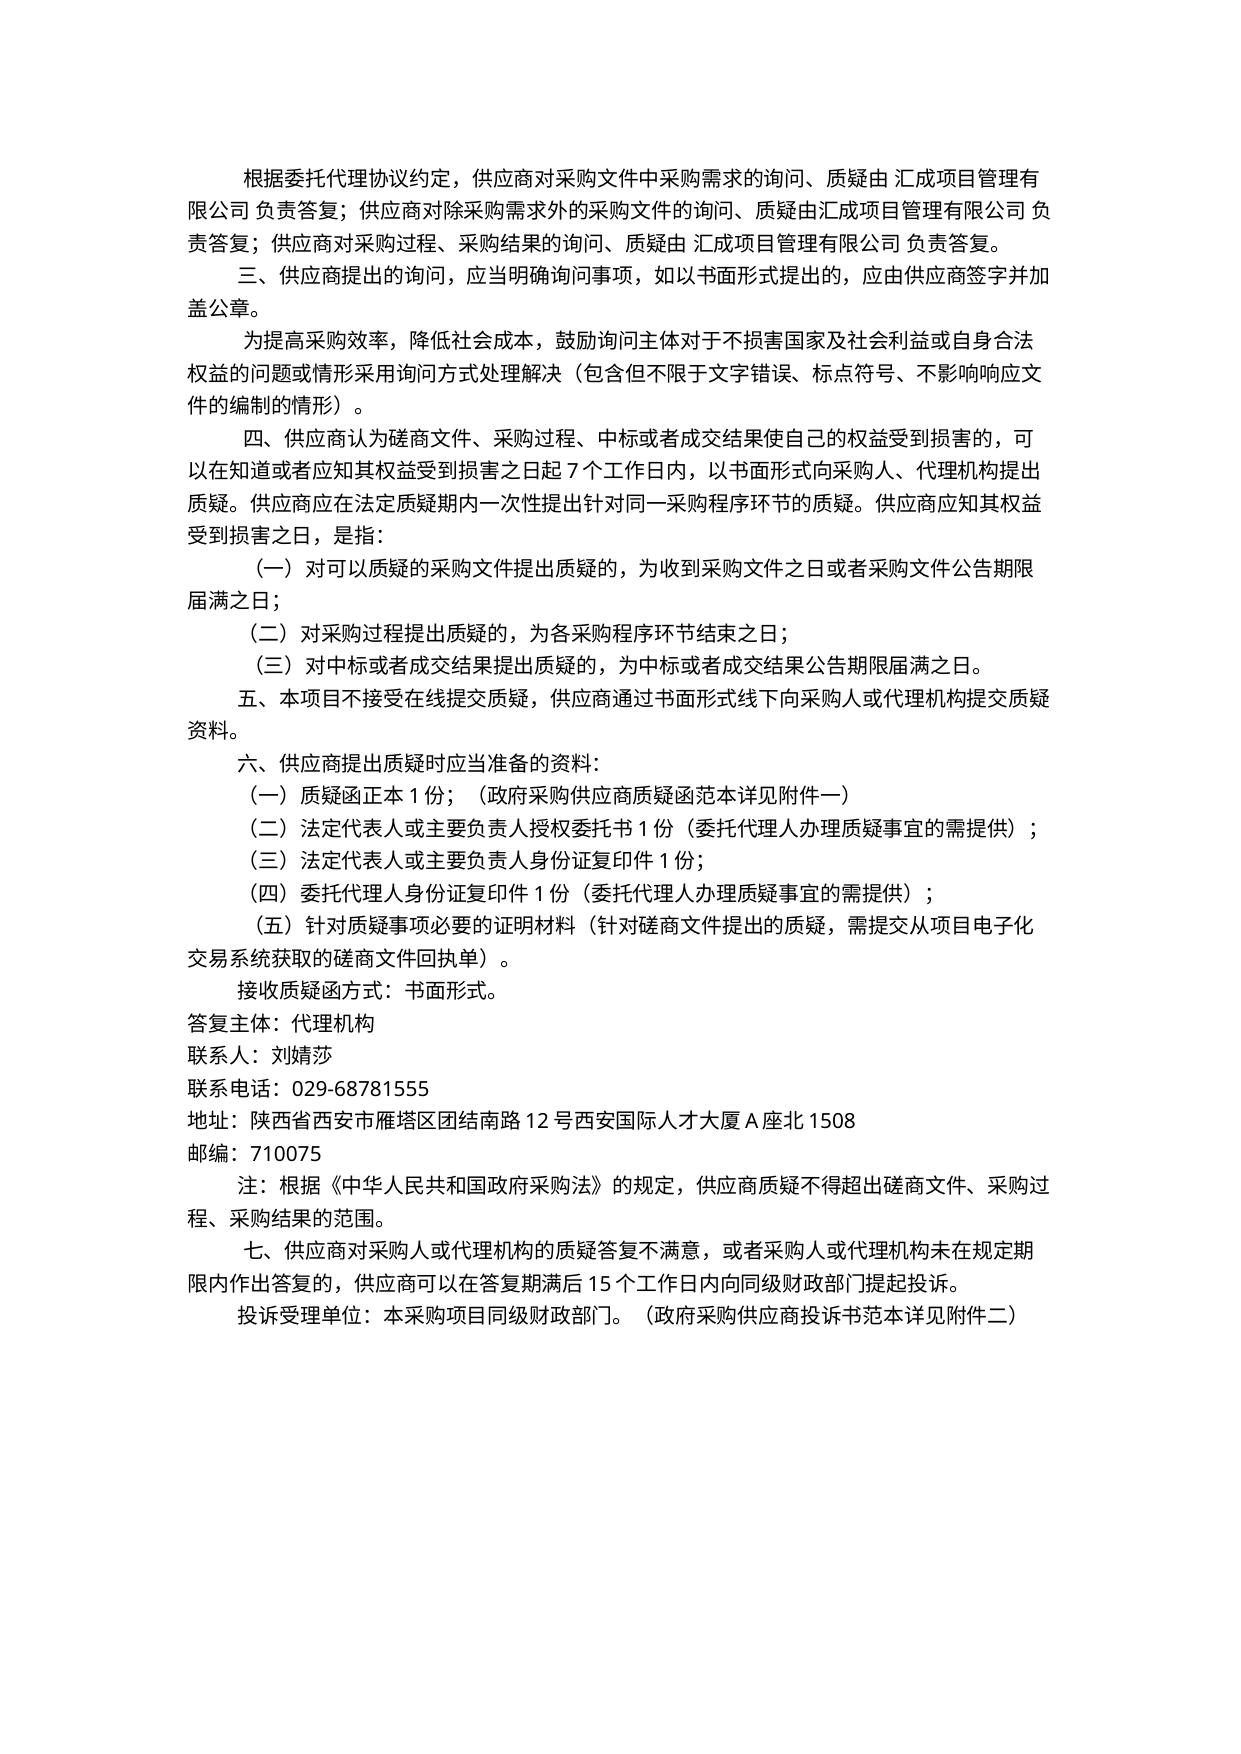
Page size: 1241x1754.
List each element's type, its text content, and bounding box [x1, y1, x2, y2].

text 根据委托代理协议约定，供应商对采购文件中采购需求的询问、质疑由 汇成项目管理有限公司 负责答复；供应商对除采购需求外的采购文件的询问、质疑由汇成项目管理有限公司 负责答复；供应商对采购过程、采购结果的询问、质疑由 汇成项目管理有限公司 负责答复。 [187, 162, 1053, 259]
text （一）对可以质疑的采购文件提出质疑的，为收到采购文件之日或者采购文件公告期限届满之日； [187, 552, 1053, 617]
text 联系电话：029-68781555 [187, 1072, 1053, 1104]
text 注：根据《中华人民共和国政府采购法》的规定，供应商质疑不得超出磋商文件、采购过程、采购结果的范围。 [187, 1169, 1053, 1234]
text 地址：陕西省西安市雁塔区团结南路12号西安国际人才大厦A座北1508 [187, 1104, 1053, 1137]
text 五、本项目不接受在线提交质疑，供应商通过书面形式线下向采购人或代理机构提交质疑资料。 [187, 682, 1053, 747]
text 六、供应商提出质疑时应当准备的资料： [187, 747, 1053, 779]
text 答复主体：代理机构 [187, 1007, 1053, 1039]
text （三）对中标或者成交结果提出质疑的，为中标或者成交结果公告期限届满之日。 [187, 649, 1053, 682]
text （三）法定代表人或主要负责人身份证复印件1份； [187, 844, 1053, 877]
text （二）对采购过程提出质疑的，为各采购程序环节结束之日； [187, 617, 1053, 649]
text 邮编：710075 [187, 1137, 1053, 1169]
text 联系人：刘婧莎 [187, 1039, 1053, 1072]
text （二）法定代表人或主要负责人授权委托书1份（委托代理人办理质疑事宜的需提供）； [187, 812, 1053, 844]
text 四、供应商认为磋商文件、采购过程、中标或者成交结果使自己的权益受到损害的，可以在知道或者应知其权益受到损害之日起7个工作日内，以书面形式向采购人、代理机构提出质疑。供应商应在法定质疑期内一次性提出针对同一采购程序环节的质疑。供应商应知其权益受到损害之日，是指： [187, 422, 1053, 552]
text （四）委托代理人身份证复印件1份（委托代理人办理质疑事宜的需提供）； [187, 877, 1053, 909]
text 七、供应商对采购人或代理机构的质疑答复不满意，或者采购人或代理机构未在规定期限内作出答复的，供应商可以在答复期满后15个工作日内向同级财政部门提起投诉。 [187, 1234, 1053, 1299]
text （五）针对质疑事项必要的证明材料（针对磋商文件提出的质疑，需提交从项目电子化交易系统获取的磋商文件回执单）。 [187, 909, 1053, 974]
text 为提高采购效率，降低社会成本，鼓励询问主体对于不损害国家及社会利益或自身合法权益的问题或情形采用询问方式处理解决（包含但不限于文字错误、标点符号、不影响响应文件的编制的情形）。 [187, 324, 1053, 422]
text 三、供应商提出的询问，应当明确询问事项，如以书面形式提出的，应由供应商签字并加盖公章。 [187, 259, 1053, 324]
text 接收质疑函方式：书面形式。 [187, 974, 1053, 1007]
text 投诉受理单位：本采购项目同级财政部门。（政府采购供应商投诉书范本详见附件二） [187, 1299, 1053, 1332]
text （一）质疑函正本1份；（政府采购供应商质疑函范本详见附件一） [187, 779, 1053, 812]
